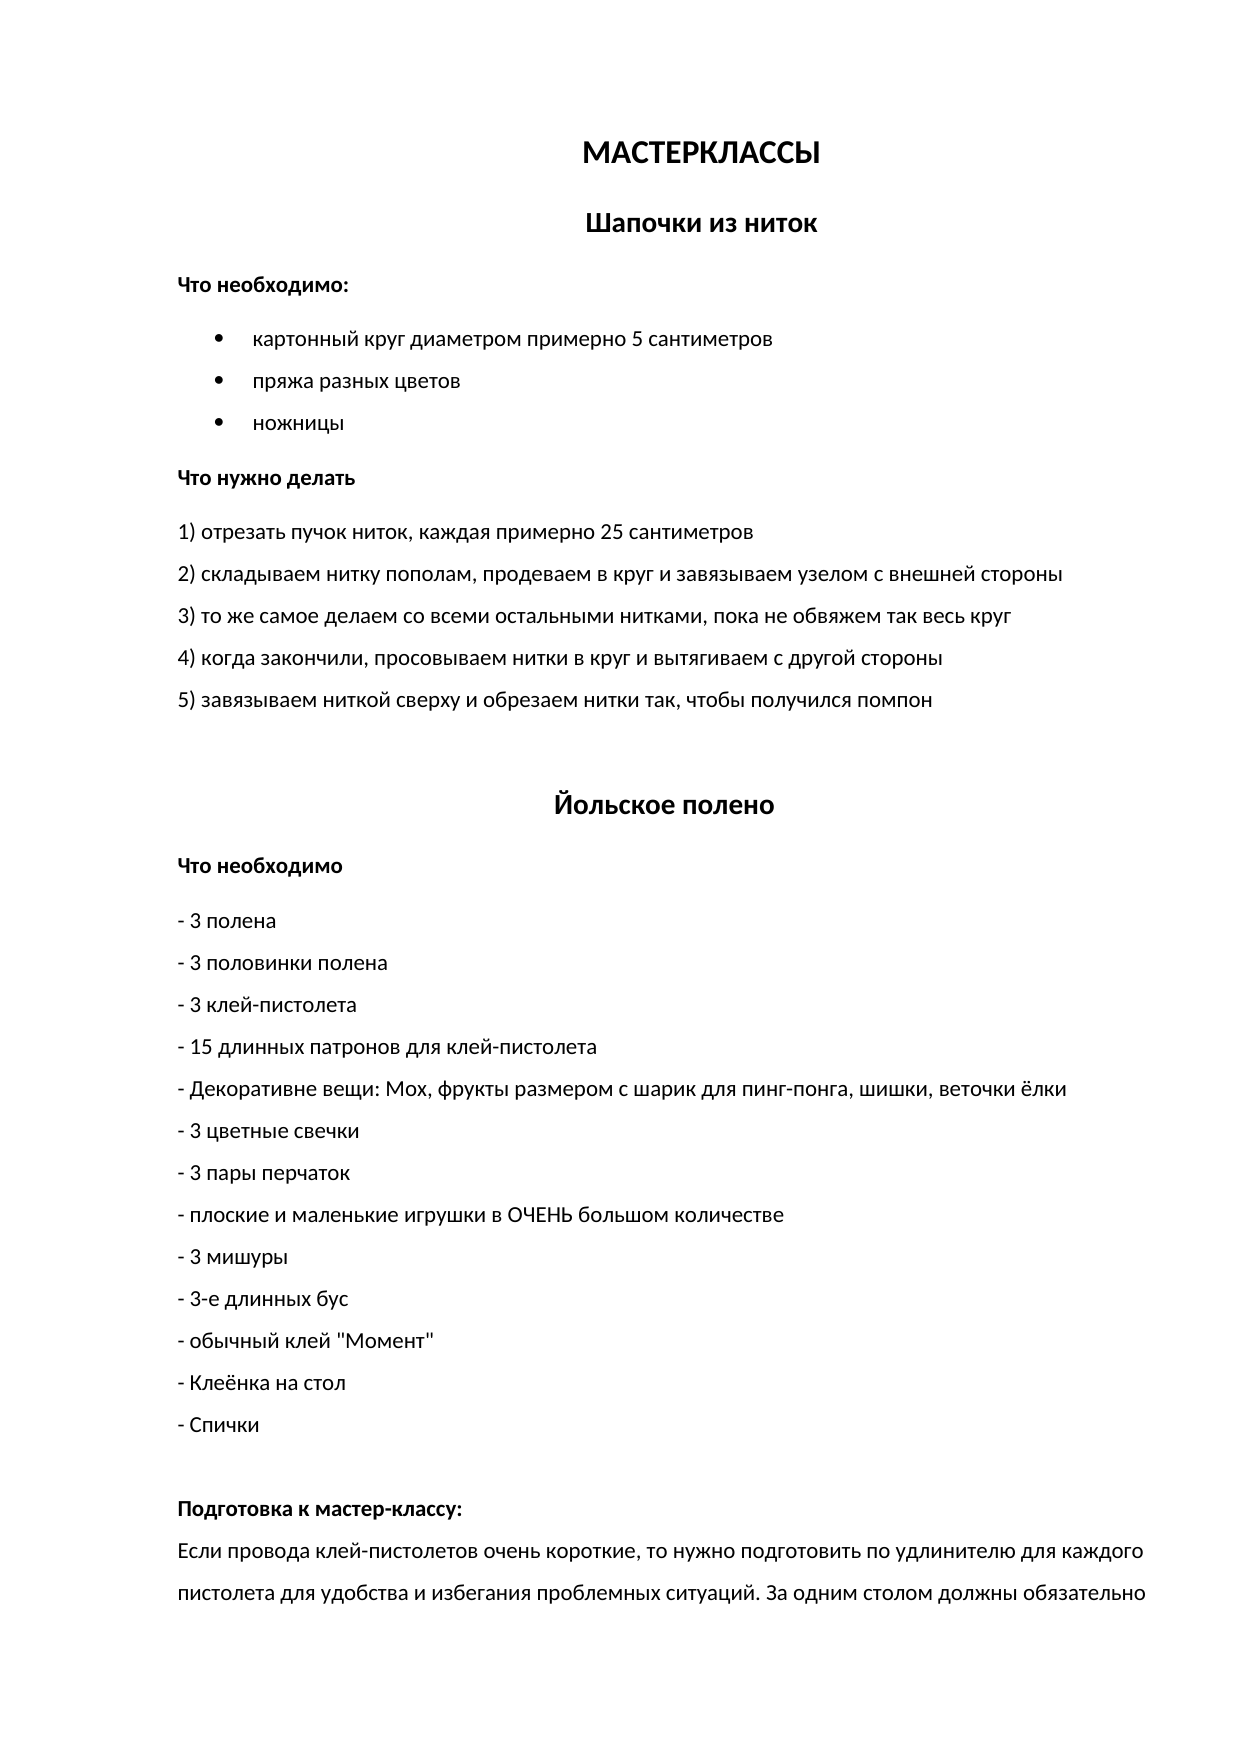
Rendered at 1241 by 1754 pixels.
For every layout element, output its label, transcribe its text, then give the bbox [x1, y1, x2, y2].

list картонный круг диаметром примерно 5 сантиметров [215, 324, 1152, 353]
text Йольское полено [177, 740, 1152, 821]
text Что необходимо: [177, 270, 1152, 298]
text МАСТЕРКЛАССЫ [177, 131, 1152, 171]
list пряжа разных цветов [215, 367, 1152, 394]
list ножницы [215, 408, 1152, 437]
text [177, 906, 1152, 1606]
text Шапочки из ниток [251, 204, 1152, 240]
text Что необходимо [177, 852, 1152, 880]
text 1) отрезать пучок ниток, каждая примерно 25 сантиметров 2) складываем нитку пополам, продеваем в круг и завязываем узелом с внешней стороны 3) то же самое делаем со всеми остальными нитками, пока не обвяжем так весь круг 4) когда закончили, просовываем нитки в круг и вытягиваем с другой стороны 5) завязываем ниткой сверху и обрезаем нитки так, чтобы получился помпон [177, 517, 1152, 713]
text Что нужно делать [177, 463, 1152, 491]
